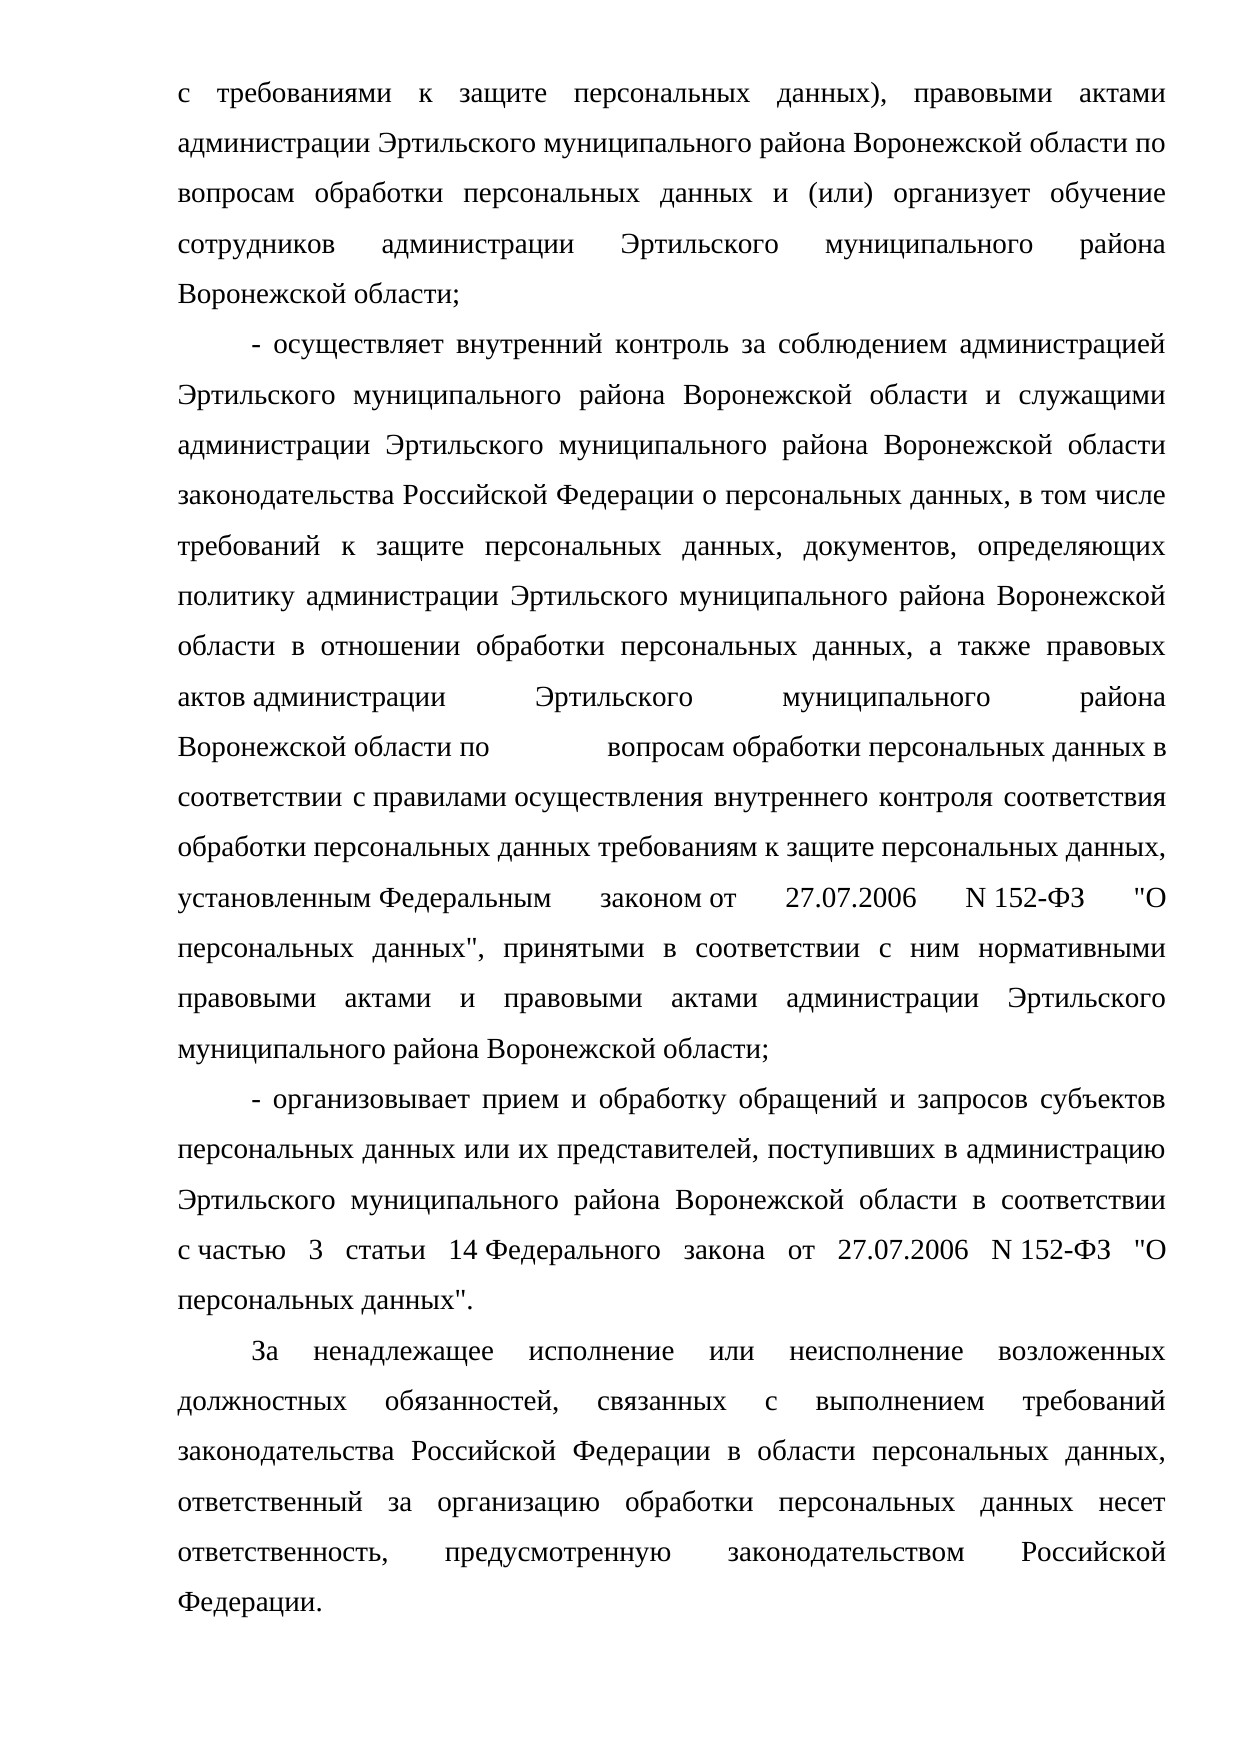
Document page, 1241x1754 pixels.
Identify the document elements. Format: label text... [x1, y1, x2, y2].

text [177, 75, 1167, 310]
text - организовывает прием и обработку обращений и запросов субъектов персональных данных или их представителей, поступивших в администрацию Эртильского муниципального района Воронежской области в соответствии с частью 3 статьи 14 Федерального закона от 27.07.2006 N 152-ФЗ "О персональных данных". [177, 1081, 1167, 1316]
text За ненадлежащее исполнение или неисполнение возложенных должностных обязанностей, связанных с выполнением требований законодательства Российской Федерации в области персональных данных, ответственный за организацию обработки персональных данных несет ответственность, предусмотренную законодательством Российской Федерации. [177, 1333, 1167, 1618]
text - осуществляет внутренний контроль за соблюдением администрацией Эртильского муниципального района Воронежской области и служащими администрации Эртильского муниципального района Воронежской области законодательства Российской Федерации о персональных данных, в том числе требований к защите персональных данных, документов, определяющих политику администрации Эртильского муниципального района Воронежской области в отношении обработки персональных данных, а также правовых актов администрации Эртильского муниципального района Воронежской области по вопросам обработки персональных данных в соответствии с правилами осуществления внутреннего контроля соответствия обработки персональных данных требованиям к защите персональных данных, установленным Федеральным законом от 27.07.2006 N 152-ФЗ "О персональных данных", принятыми в соответствии с ним нормативными правовыми актами и правовыми актами администрации Эртильского муниципального района Воронежской области; [177, 326, 1167, 1064]
